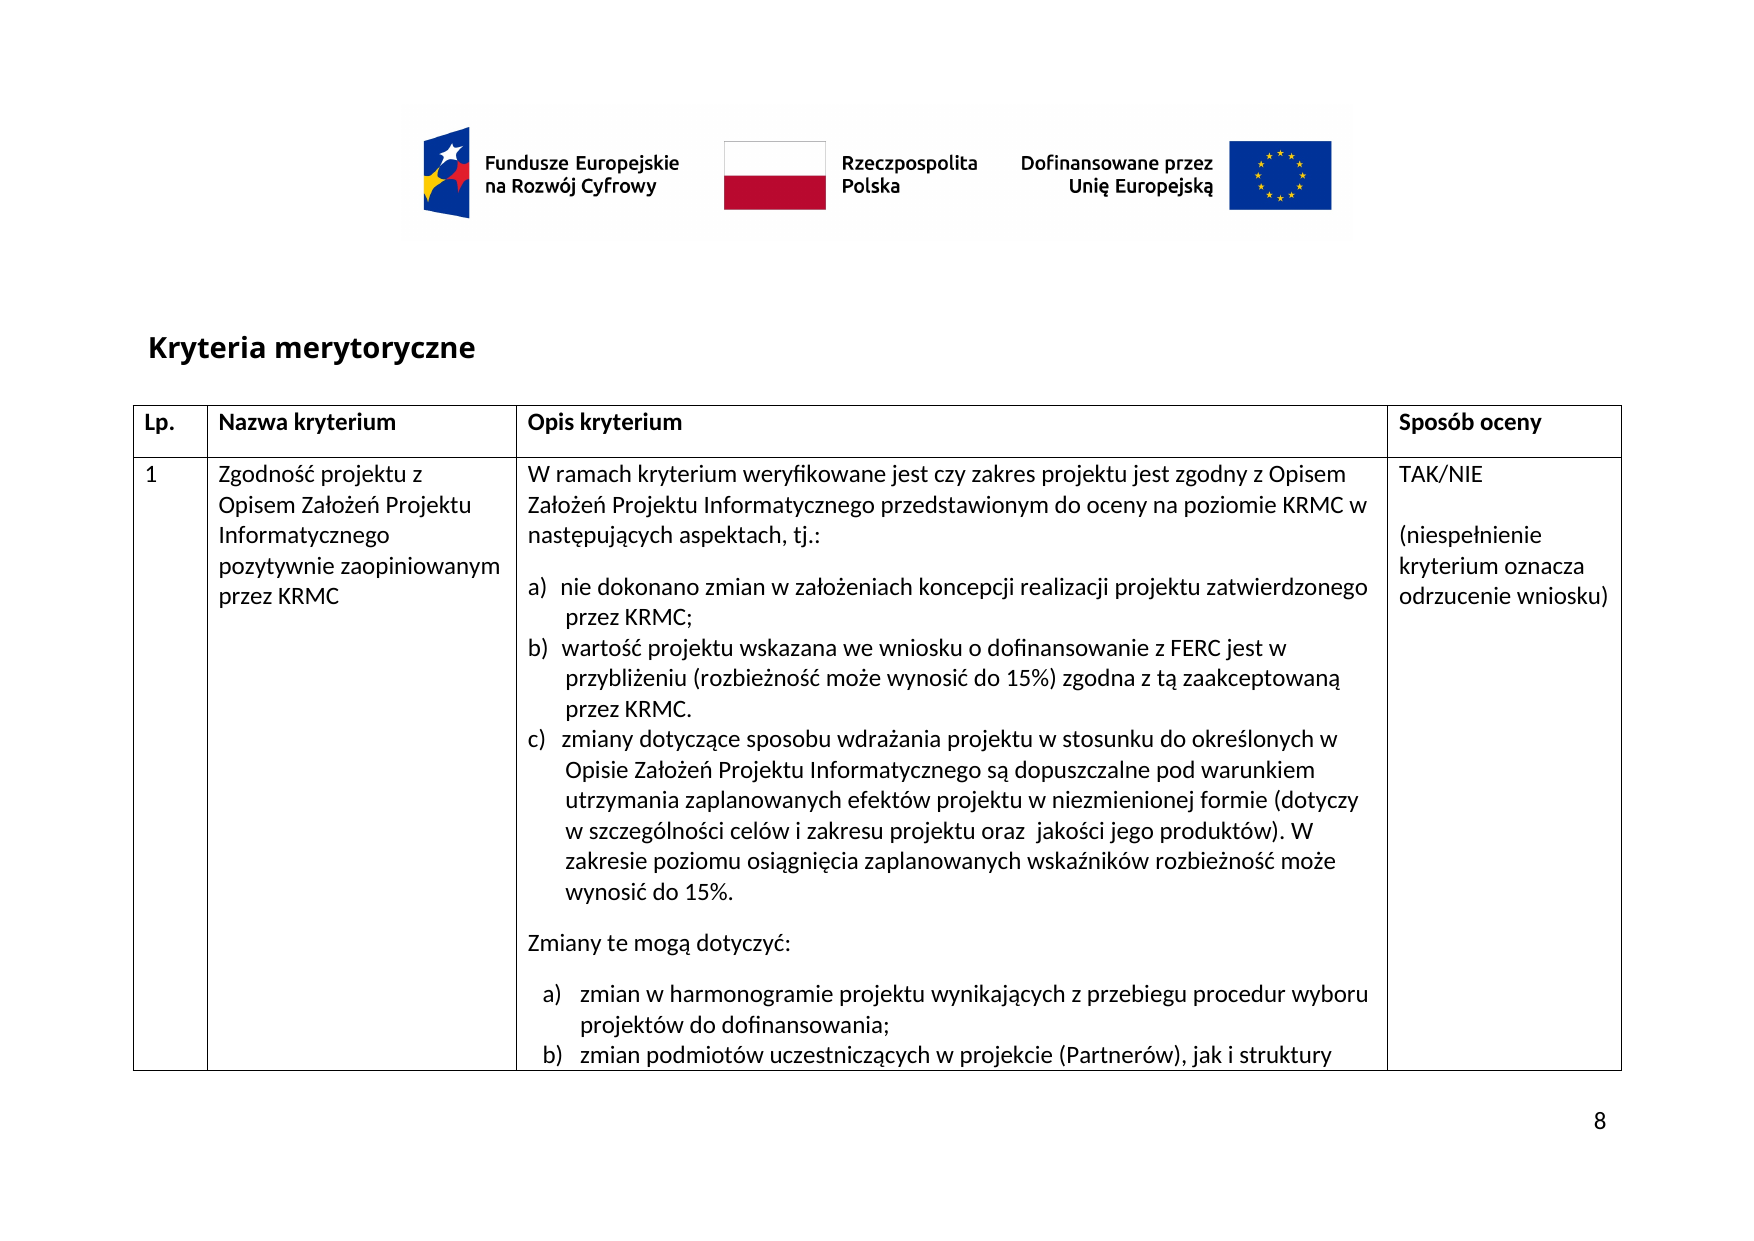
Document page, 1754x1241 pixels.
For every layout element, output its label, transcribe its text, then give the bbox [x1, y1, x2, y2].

subtitle Kryteria merytoryczne [148, 328, 1606, 367]
table_header Lp. [134, 406, 207, 457]
table_header Sposób oceny [1388, 406, 1621, 457]
table_header Nazwa kryterium [208, 406, 516, 457]
table_header Opis kryterium [517, 406, 1387, 457]
picture [401, 104, 1353, 241]
table_cell Zgodność projektu z Opisem Założeń Projektu Informatycznego pozytywnie zaopiniowanym przez KRMC [208, 458, 516, 1070]
table_cell 1 [134, 458, 207, 1070]
table_cell TAK/NIE (niespełnienie kryterium oznacza odrzucenie wniosku) [1388, 458, 1621, 1070]
